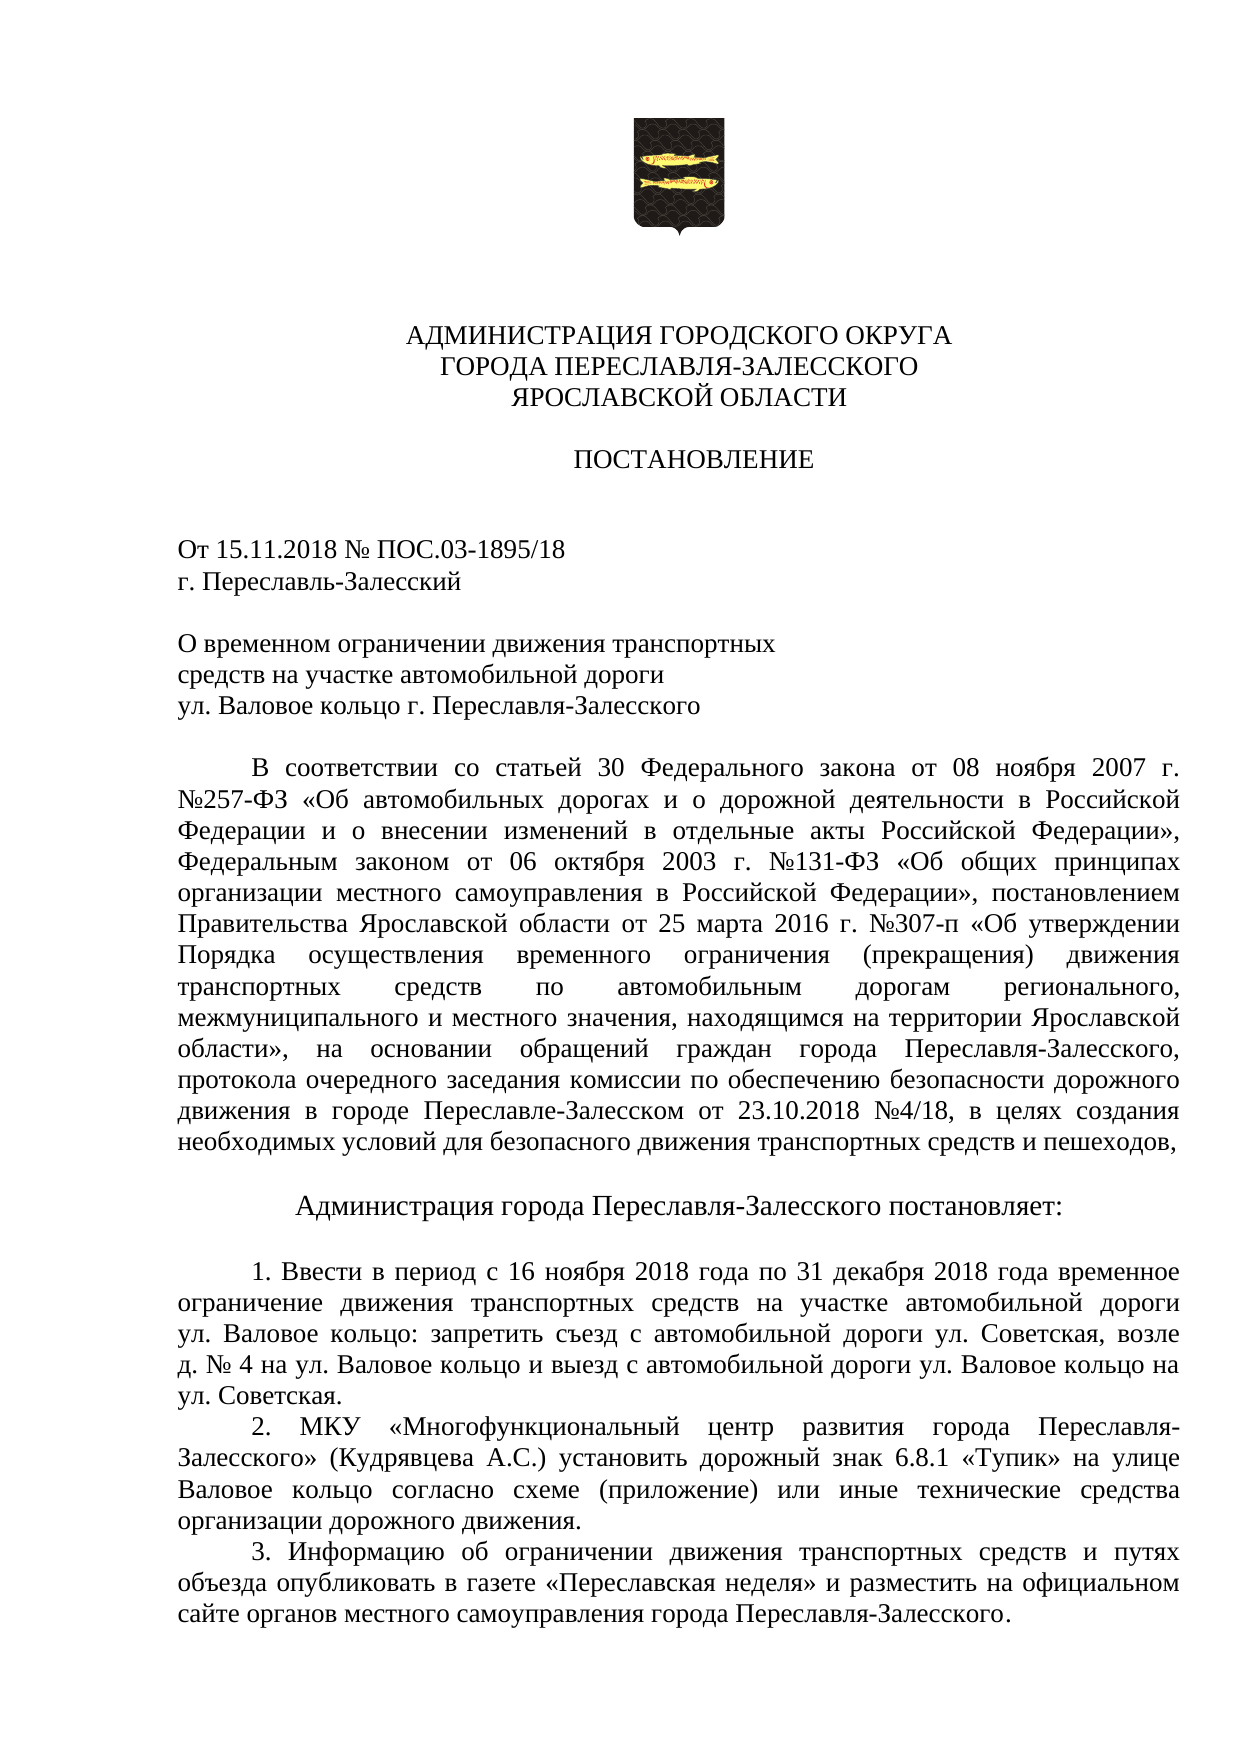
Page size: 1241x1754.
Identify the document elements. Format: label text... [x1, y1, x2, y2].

text О временном ограничении движения транспортных [177, 627, 1181, 658]
text г. Переславль-Залесский [177, 565, 1181, 596]
text 3. Информацию об ограничении движения транспортных средств и путях объезда опубликовать в газете «Переславская неделя» и разместить на официальном сайте органов местного самоуправления города Переславля-Залесского. [177, 1535, 1181, 1628]
text 1. Ввести в период с 16 ноября 2018 года по 31 декабря 2018 года временное ограничение движения транспортных средств на участке автомобильной дороги ул. Валовое кольцо: запретить съезд с автомобильной дороги ул. Советская, возле д. № 4 на ул. Валовое кольцо и выезд с автомобильной дороги ул. Валовое кольцо на ул. Советская. [177, 1255, 1181, 1410]
text От 15.11.2018 № ПОС.03-1895/18 [177, 533, 1181, 565]
text ГОРОДА ПЕРЕСЛАВЛЯ-ЗАЛЕССКОГО [177, 350, 1181, 381]
text В соответствии со статьей 30 Федерального закона от 08 ноября 2007 г. №257-ФЗ «Об автомобильных дорогах и о дорожной деятельности в Российской Федерации и о внесении изменений в отдельные акты Российской Федерации», Федеральным законом от 06 октября 2003 г. №131-ФЗ «Об общих принципах организации местного самоуправления в Российской Федерации», постановлением Правительства Ярославской области от 25 марта 2016 г. №307-п «Об утверждении Порядка осуществления временного ограничения (прекращения) движения транспортных средств по автомобильным дорогам регионального, межмуниципального и местного значения, находящимся на территории Ярославской области», на основании обращений граждан города Переславля-Залесского, протокола очередного заседания комиссии по обеспечению безопасности дорожного движения в городе Переславле-Залесском от 23.10.2018 №4/18, в целях создания необходимых условий для безопасного движения транспортных средств и пешеходов, [177, 752, 1181, 1156]
text 2. МКУ «Многофункциональный центр развития города Переславля-Залесского» (Кудрявцева А.С.) установить дорожный знак 6.8.1 «Тупик» на улице Валовое кольцо согласно схеме (приложение) или иные технические средства организации дорожного движения. [177, 1410, 1181, 1535]
text ЯРОСЛАВСКОЙ ОБЛАСТИ [177, 381, 1181, 412]
text средств на участке автомобильной дороги [177, 658, 1181, 689]
text АДМИНИСТРАЦИЯ ГОРОДСКОГО ОКРУГА [177, 319, 1181, 350]
text ПОСТАНОВЛЕНИЕ [207, 444, 1181, 475]
text ул. Валовое кольцо г. Переславля-Залесского [177, 689, 1181, 720]
text Администрация города Переславля-Залесского постановляет: [177, 1188, 1181, 1221]
